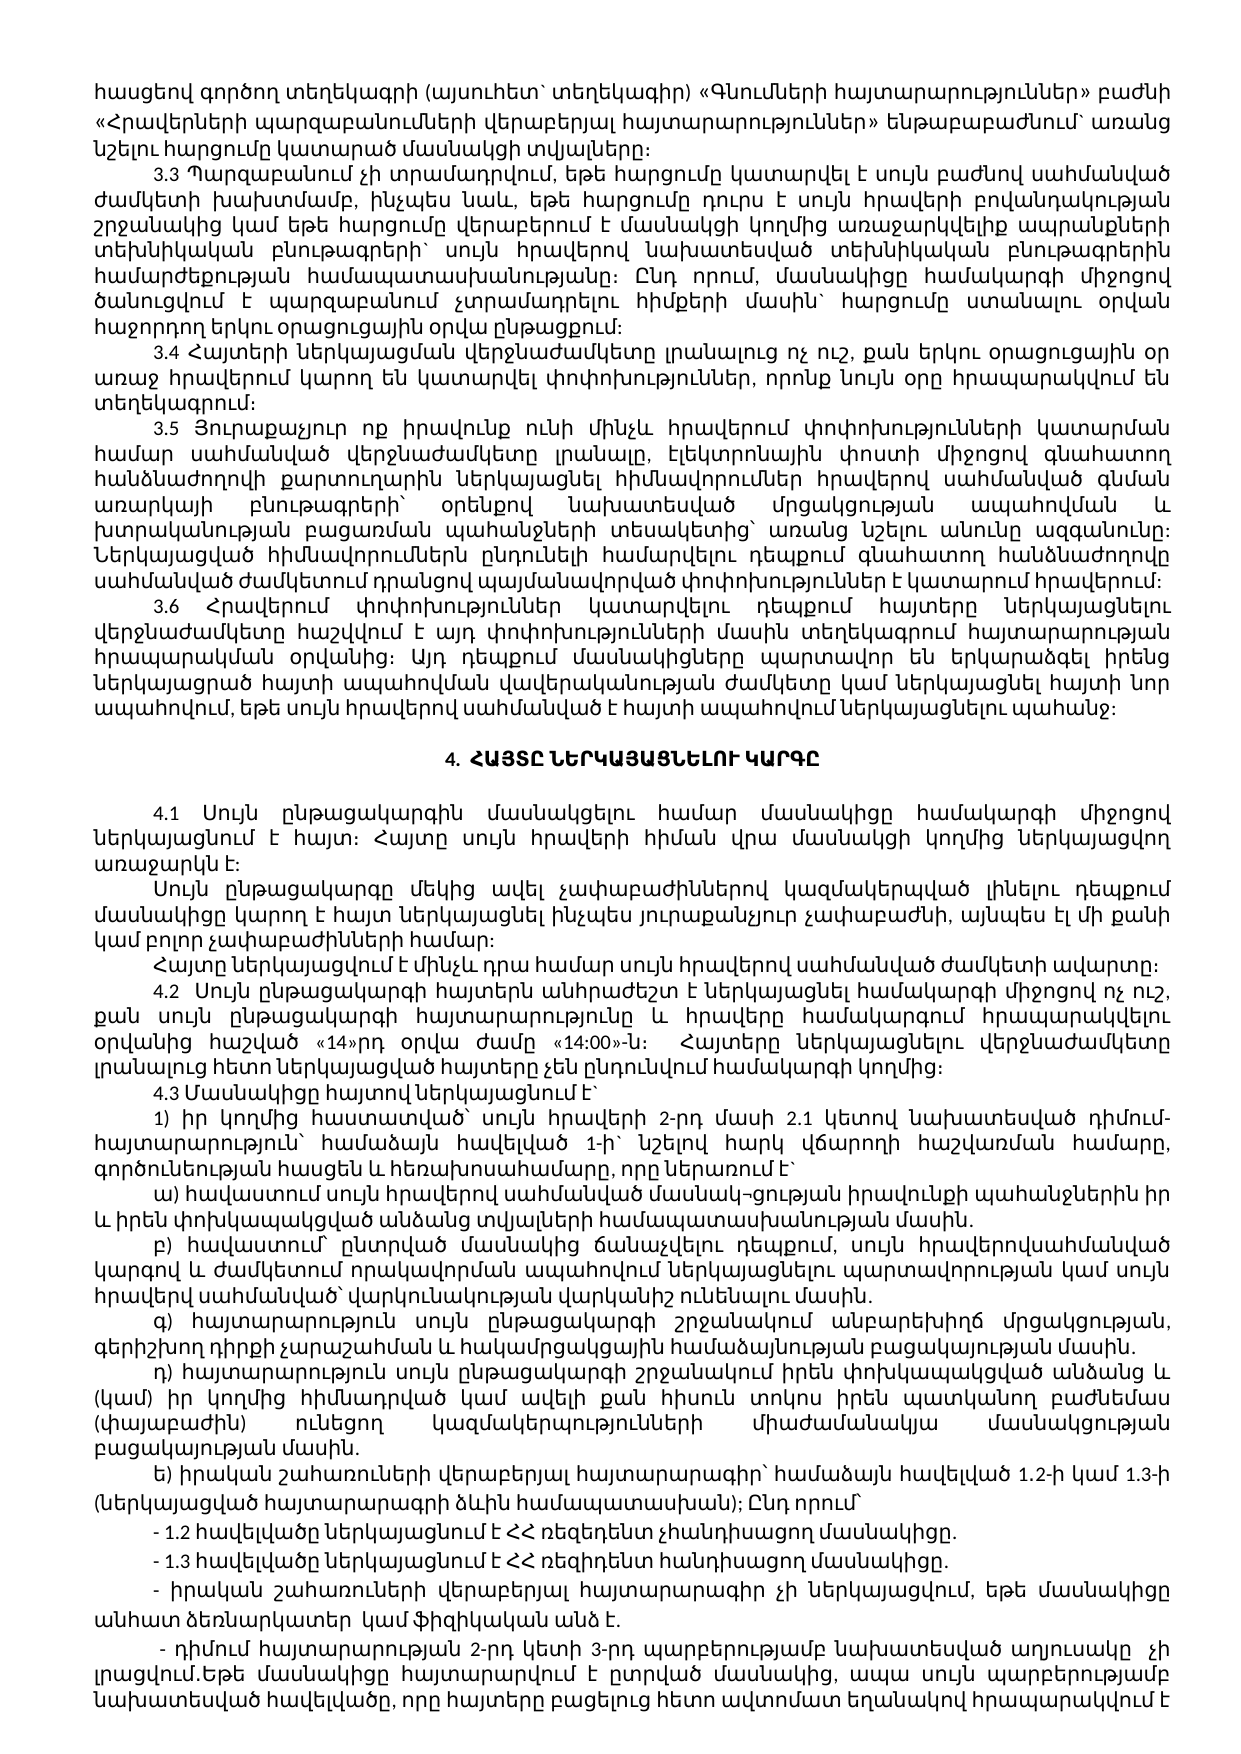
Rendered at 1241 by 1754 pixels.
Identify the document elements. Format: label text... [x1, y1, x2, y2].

text դ) հայտարարություն սույն ընթացակարգի շրջանակում իրեն փոխկապակցված անձանց և (կամ) իր կողմից հիմնադրված կամ ավելի քան հիսուն տոկոս իրեն պատկանող բաժնեմաս (փայաբաժին) ունեցող կազմակերպությունների միաժամանակյա մասնակցության բացակայության մասին. [94, 1359, 1171, 1461]
text 1) իր կողմից հաստատված՝ սույն հրավերի 2-րդ մասի 2.1 կետով նախատեսված դիմում-հայտարարություն՝ համաձայն հավելված 1-ի` նշելով հարկ վճարողի հաշվառման համարը, գործունեության հասցեն և հեռախոսահամարը, որը ներառում է` [94, 1105, 1171, 1181]
text - իրական շահառուների վերաբերյալ հայտարարագիր չի ներկայացվում, եթե մասնակիցը անհատ ձեռնարկատեր կամ ֆիզիկական անձ է. [94, 1578, 1171, 1632]
text 4.2 Սույն ընթացակարգի հայտերն անհրաժեշտ է ներկայացնել համակարգի միջոցով ոչ ուշ, քան սույն ընթացակարգի հայտարարությունը և հրավերը համակարգում հրապարակվելու օրվանից հաշված «14»րդ օրվա ժամը «14:00»-ն։ Հայտերը ներկայացնելու վերջնաժամկետը լրանալուց հետո ներկայացված հայտերը չեն ընդունվում համակարգի կողմից։ [94, 978, 1171, 1080]
text Հայտը ներկայացվում է մինչև դրա համար սույն հրավերով սահմանված ժամկետի ավարտը։ [94, 953, 1171, 978]
text ե) իրական շահառուների վերաբերյալ հայտարարագիր՝ համաձայն հավելված 1․2-ի կամ 1.3-ի (ներկայացված հայտարարագրի ձևին համապատասխան); Ընդ որում՝ [94, 1461, 1171, 1516]
text բ) հավաստում՝ ընտրված մասնակից ճանաչվելու դեպքում, սույն հրավերովսահմանված կարգով և ժամկետում որակավորման ապահովում ներկայացնելու պարտավորության կամ սույն հրավերվ սահմանված՝ վարկունակության վարկանիշ ունենալու մասին. [94, 1232, 1171, 1308]
text գ) հայտարարություն սույն ընթացակարգի շրջանակում անբարեխիղճ մրցակցության, գերիշխող դիրքի չարաշահման և հակամրցակցային համաձայնության բացակայության մասին. [94, 1308, 1171, 1359]
text Սույն ընթացակարգը մեկից ավել չափաբաժիններով կազմակերպված լինելու դեպքում մասնակիցը կարող է հայտ ներկայացնել ինչպես յուրաքանչյուր չափաբաժնի, այնպես էլ մի քանի կամ բոլոր չափաբաժինների համար: [94, 876, 1171, 953]
text 4. ՀԱՅՏԸ ՆԵՐԿԱՅԱՑՆԵԼՈՒ ԿԱՐԳԸ [94, 746, 1171, 771]
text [94, 1636, 1171, 1712]
text 3.3 Պարզաբանում չի տրամադրվում, եթե հարցումը կատարվել է սույն բաժնով սահմանված ժամկետի խախտմամբ, ինչպես նաև, եթե հարցումը դուրս է սույն հրավերի բովանդակության շրջանակից կամ եթե հարցումը վերաբերում է մասնակցի կողմից առաջարկվելիք ապրանքների տեխնիկական բնութագրերի` սույն հրավերով նախատեսված տեխնիկական բնութագրերին համարժեքության համապատասխանությանը։ Ընդ որում, մասնակիցը համակարգի միջոցով ծանուցվում է պարզաբանում չտրամադրելու հիմքերի մասին` հարցումը ստանալու օրվան հաջորդող երկու օրացուցային օրվա ընթացքում: [94, 161, 1171, 339]
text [94, 75, 1171, 161]
text ա) հավաստում սույն հրավերով սահմանված մասնակ¬ցության իրավունքի պահանջներին իր և իրեն փոխկապակցված անձանց տվյալների համապատասխանության մասին. [94, 1181, 1171, 1232]
text - 1.2 հավելվածը ներկայացնում է ՀՀ ռեզեդենտ չհանդիսացող մասնակիցը. [94, 1519, 1171, 1545]
text - 1.3 հավելվածը ներկայացնում է ՀՀ ռեզիդենտ հանդիսացող մասնակիցը. [94, 1548, 1171, 1574]
text 3.5 Յուրաքաչյուր ոք իրավունք ունի մինչև հրավերում փոփոխությունների կատարման համար սահմանված վերջնաժամկետը լրանալը, էլեկտրոնային փոստի միջոցով գնահատող հանձնաժողովի քարտուղարին ներկայացնել հիմնավորումներ հրավերով սահմանված գնման առարկայի բնութագրերի՝ օրենքով նախատեսված մրցակցության ապահովման և խտրականության բացառման պահանջների տեսակետից՝ առանց նշելու անունը ազգանունը: Ներկայացված հիմնավորումներն ընդունելի համարվելու դեպքում գնահատող հանձնաժողովը սահմանված ժամկետում դրանցով պայմանավորված փոփոխություններ է կատարում հրավերում: [94, 416, 1171, 593]
text 4.1 Սույն ընթացակարգին մասնակցելու համար մասնակիցը համակարգի միջոցով ներկայացնում է հայտ։ Հայտը սույն հրավերի հիման վրա մասնակցի կողմից ներկայացվող առաջարկն է: [94, 800, 1171, 876]
text 3.6 Հրավերում փոփոխություններ կատարվելու դեպքում հայտերը ներկայացնելու վերջնաժամկետը հաշվվում է այդ փոփոխությունների մասին տեղեկագրում հայտարարության հրապարակման օրվանից։ Այդ դեպքում մասնակիցները պարտավոր են երկարաձգել իրենց ներկայացրած հայտի ապահովման վավերականության ժամկետը կամ ներկայացնել հայտի նոր ապահովում, եթե սույն հրավերով սահմանված է հայտի ապահովում ներկայացնելու պահանջ: [94, 593, 1171, 721]
text 4.3 Մասնակիցը հայտով ներկայացնում է` [94, 1080, 1171, 1105]
text 3.4 Հայտերի ներկայացման վերջնաժամկետը լրանալուց ոչ ուշ, քան երկու օրացուցային օր առաջ հրավերում կարող են կատարվել փոփոխություններ, որոնք նույն օրը հրապարակվում են տեղեկագրում։ [94, 339, 1171, 416]
